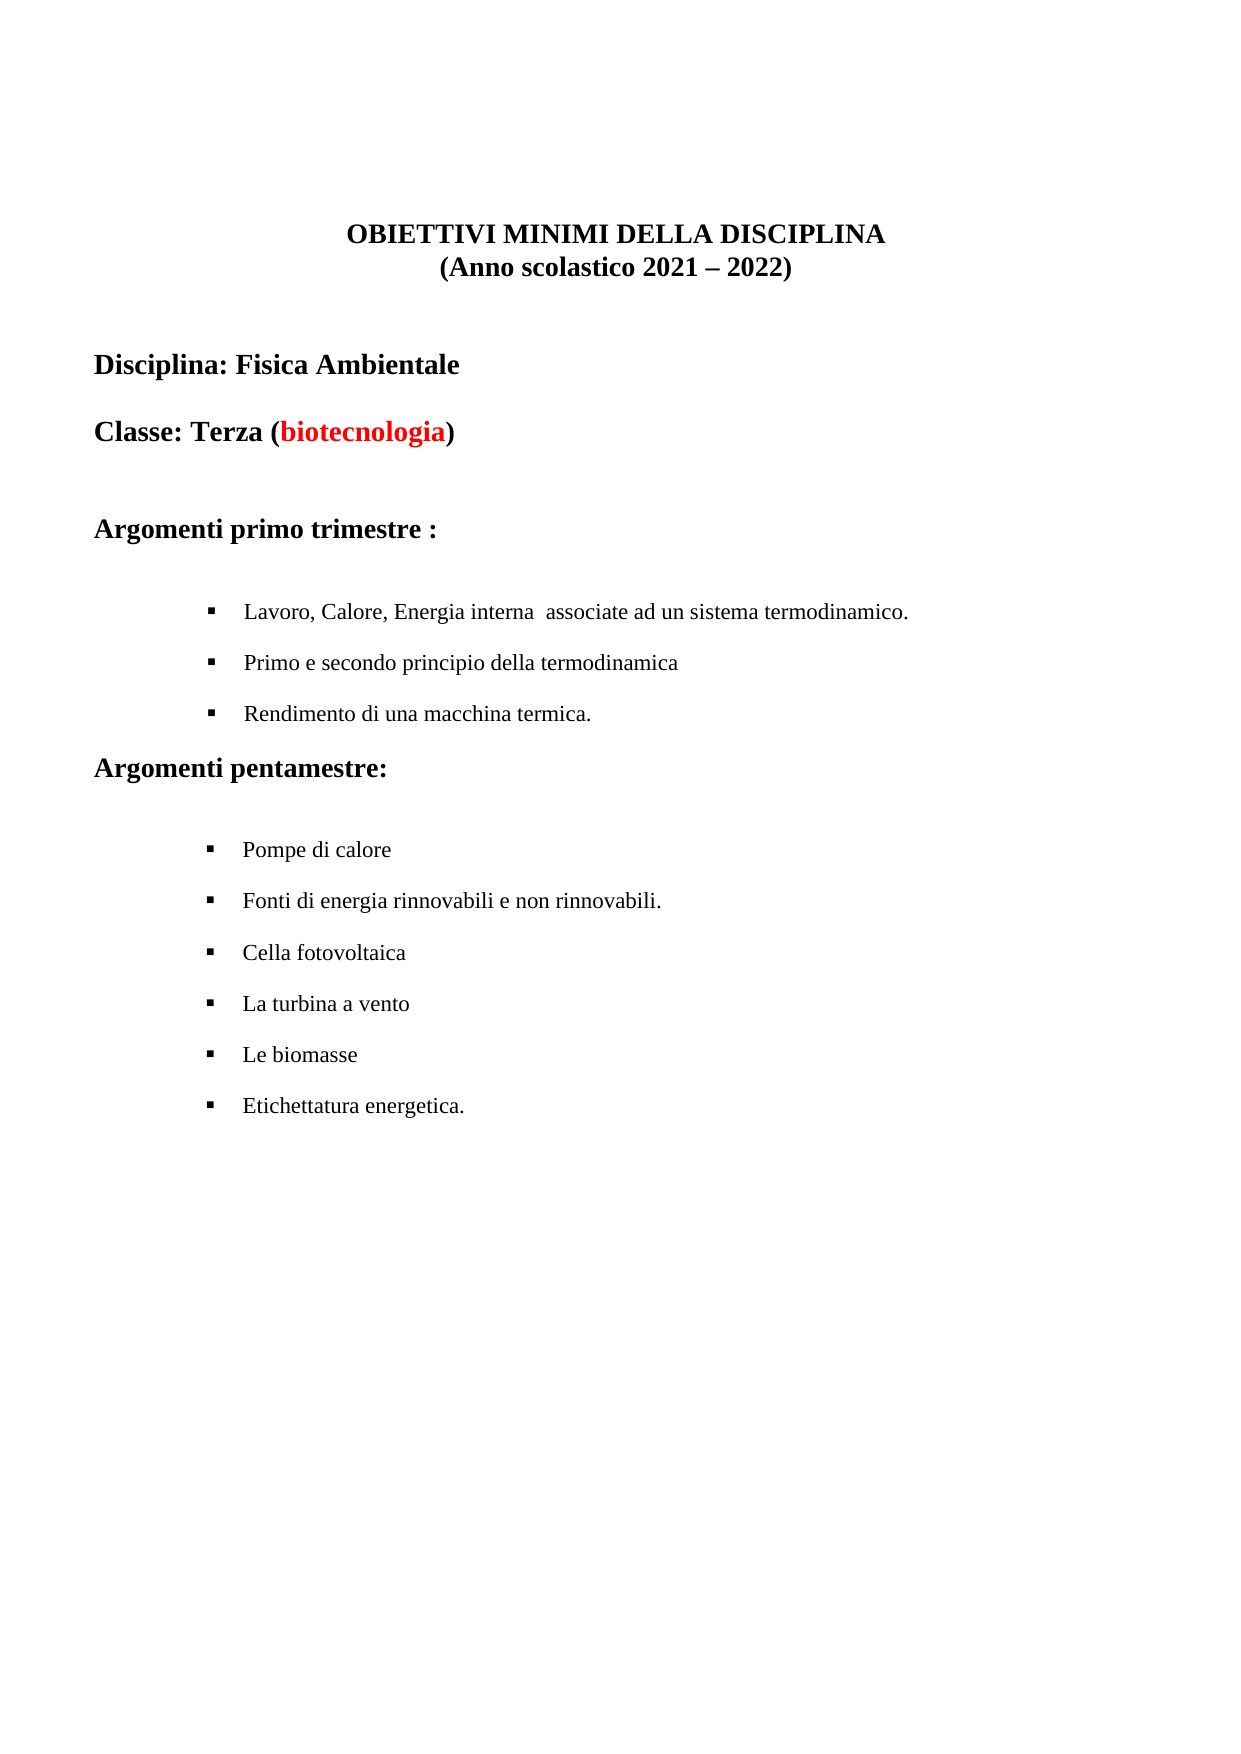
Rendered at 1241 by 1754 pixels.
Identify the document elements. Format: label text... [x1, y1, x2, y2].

text Argomenti pentamestre: [94, 751, 1138, 783]
list Rendimento di una macchina termica. [206, 700, 1138, 726]
list Cella fotovoltaica [205, 939, 1138, 965]
text Argomenti primo trimestre : [94, 513, 1138, 545]
list La turbina a vento [205, 990, 1138, 1016]
list Pompe di calore [205, 837, 1138, 863]
text Disciplina: Fisica Ambientale [94, 347, 1138, 381]
text OBIETTIVI MINIMI DELLA DISCIPLINA [94, 218, 1138, 250]
text Classe: Terza (biotecnologia) [94, 414, 1138, 448]
text (Anno scolastico 2021 – 2022) [94, 250, 1138, 282]
list Primo e secondo principio della termodinamica [206, 649, 1138, 675]
list Lavoro, Calore, Energia interna associate ad un sistema termodinamico. [206, 598, 1138, 624]
list Fonti di energia rinnovabili e non rinnovabili. [205, 888, 1138, 914]
list Etichettatura energetica. [205, 1092, 1138, 1118]
list Le biomasse [205, 1041, 1138, 1067]
